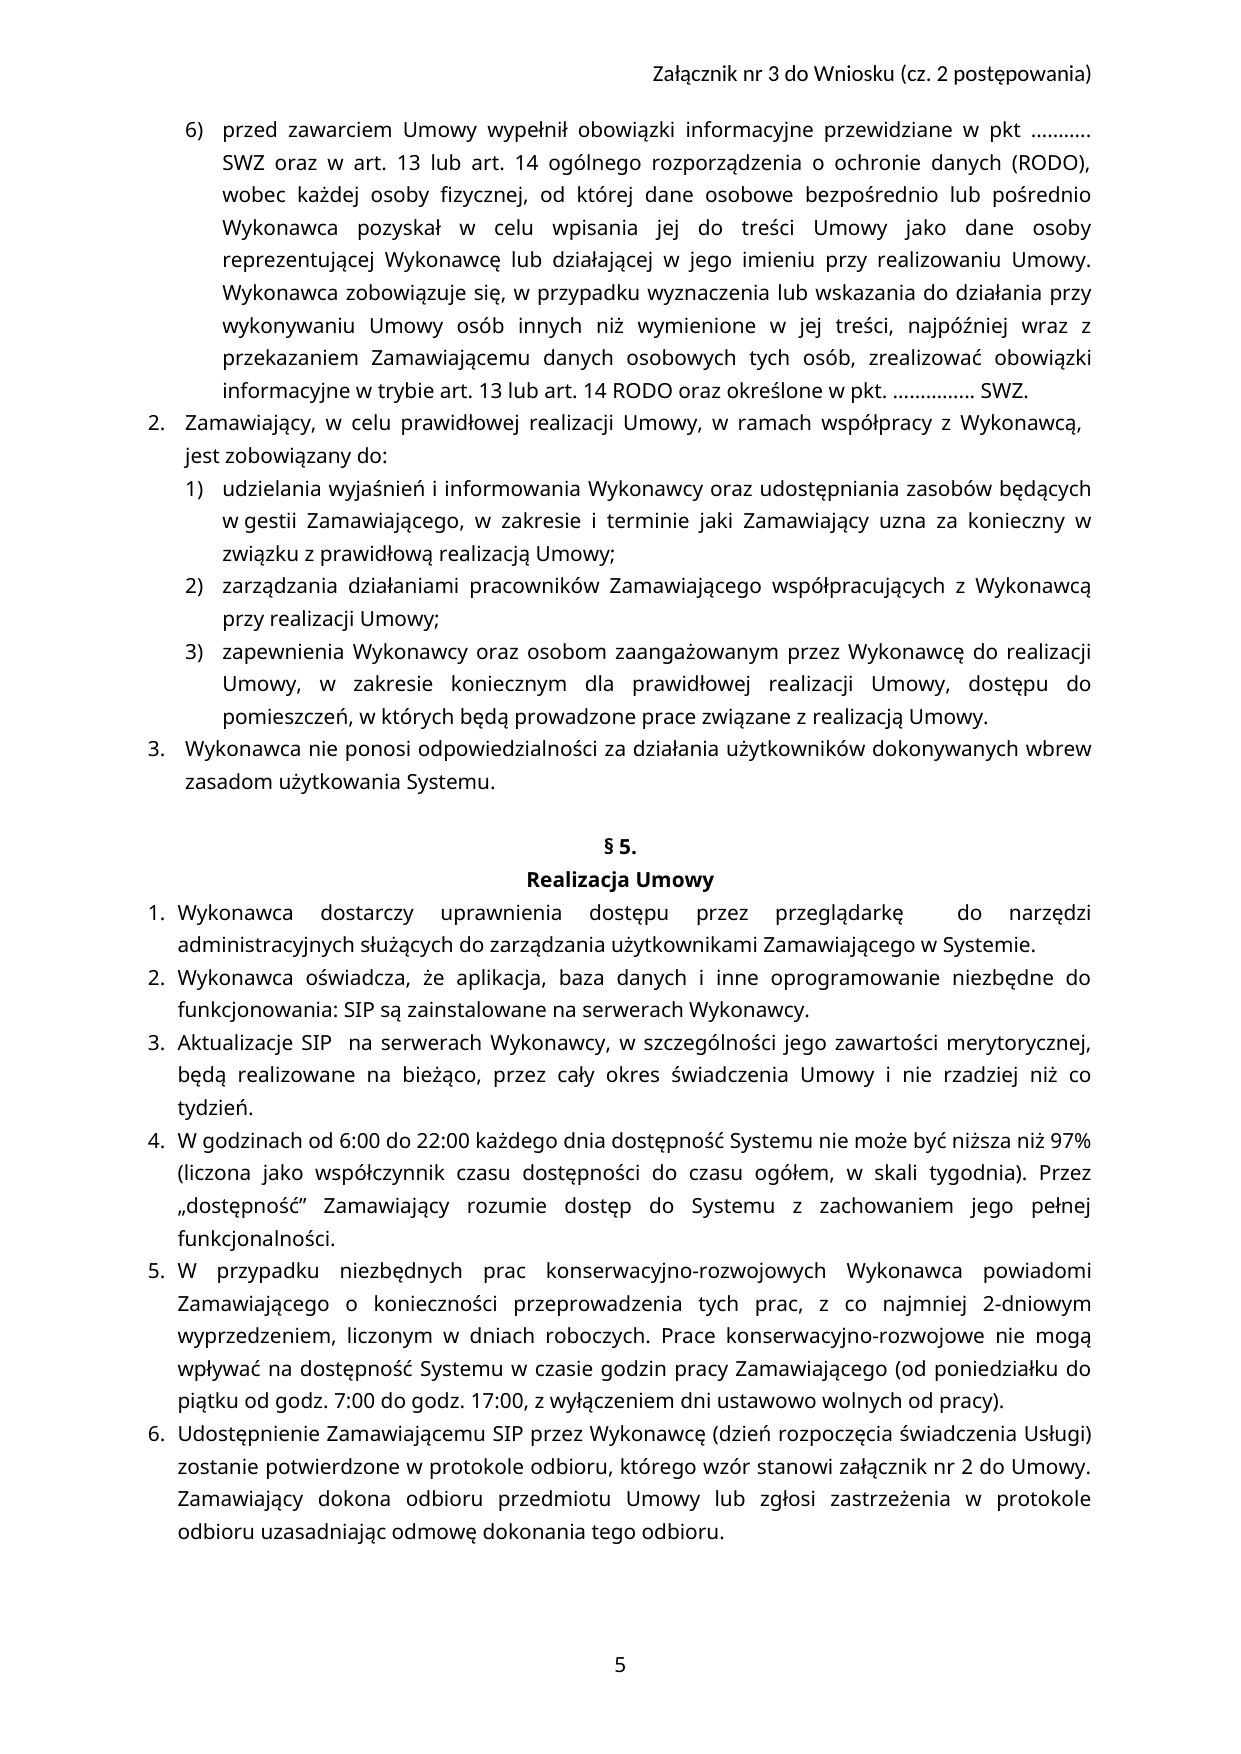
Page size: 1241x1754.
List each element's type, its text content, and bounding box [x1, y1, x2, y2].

list Wykonawca oświadcza, że aplikacja, baza danych i inne oprogramowanie niezbędne do funkcjonowania: SIP są zainstalowane na serwerach Wykonawcy. [148, 963, 1092, 1024]
list zapewnienia Wykonawcy oraz osobom zaangażowanym przez Wykonawcę do realizacji Umowy, w zakresie koniecznym dla prawidłowej realizacji Umowy, dostępu do pomieszczeń, w których będą prowadzone prace związane z realizacją Umowy. [185, 637, 1092, 730]
list Aktualizacje SIP na serwerach Wykonawcy, w szczególności jego zawartości merytorycznej, będą realizowane na bieżąco, przez cały okres świadczenia Umowy i nie rzadziej niż co tydzień. [148, 1028, 1092, 1122]
list udzielania wyjaśnień i informowania Wykonawcy oraz udostępniania zasobów będących w gestii Zamawiającego, w zakresie i terminie jaki Zamawiający uzna za konieczny w związku z prawidłową realizacją Umowy; [185, 474, 1092, 567]
list Zamawiający, w celu prawidłowej realizacji Umowy, w ramach współpracy z Wykonawcą, jest zobowiązany do: [148, 408, 1092, 469]
list Wykonawca nie ponosi odpowiedzialności za działania użytkowników dokonywanych wbrew zasadom użytkowania Systemu. [148, 734, 1092, 796]
list W godzinach od 6:00 do 22:00 każdego dnia dostępność Systemu nie może być niższa niż 97% (liczona jako współczynnik czasu dostępności do czasu ogółem, w skali tygodnia). Przez „dostępność” Zamawiający rozumie dostęp do Systemu z zachowaniem jego pełnej funkcjonalności. [148, 1126, 1092, 1252]
text § 5. [148, 832, 1092, 861]
list Wykonawca dostarczy uprawnienia dostępu przez przeglądarkę do narzędzi administracyjnych służących do zarządzania użytkownikami Zamawiającego w Systemie. [148, 898, 1092, 959]
list zarządzania działaniami pracowników Zamawiającego współpracujących z Wykonawcą przy realizacji Umowy; [185, 572, 1092, 633]
list Udostępnienie Zamawiającemu SIP przez Wykonawcę (dzień rozpoczęcia świadczenia Usługi) zostanie potwierdzone w protokole odbioru, którego wzór stanowi załącznik nr 2 do Umowy. Zamawiający dokona odbioru przedmiotu Umowy lub zgłosi zastrzeżenia w protokole odbioru uzasadniając odmowę dokonania tego odbioru. [148, 1419, 1092, 1546]
text Realizacja Umowy [148, 865, 1092, 893]
list przed zawarciem Umowy wypełnił obowiązki informacyjne przewidziane w pkt ……….. SWZ oraz w art. 13 lub art. 14 ogólnego rozporządzenia o ochronie danych (RODO), wobec każdej osoby fizycznej, od której dane osobowe bezpośrednio lub pośrednio Wykonawca pozyskał w celu wpisania jej do treści Umowy jako dane osoby reprezentującej Wykonawcę lub działającej w jego imieniu przy realizowaniu Umowy. Wykonawca zobowiązuje się, w przypadku wyznaczenia lub wskazania do działania przy wykonywaniu Umowy osób innych niż wymienione w jej treści, najpóźniej wraz z przekazaniem Zamawiającemu danych osobowych tych osób, zrealizować obowiązki informacyjne w trybie art. 13 lub art. 14 RODO oraz określone w pkt. …………... SWZ. [185, 115, 1092, 404]
list W przypadku niezbędnych prac konserwacyjno-rozwojowych Wykonawca powiadomi Zamawiającego o konieczności przeprowadzenia tych prac, z co najmniej 2-dniowym wyprzedzeniem, liczonym w dniach roboczych. Prace konserwacyjno-rozwojowe nie mogą wpływać na dostępność Systemu w czasie godzin pracy Zamawiającego (od poniedziałku do piątku od godz. 7:00 do godz. 17:00, z wyłączeniem dni ustawowo wolnych od pracy). [148, 1256, 1092, 1415]
